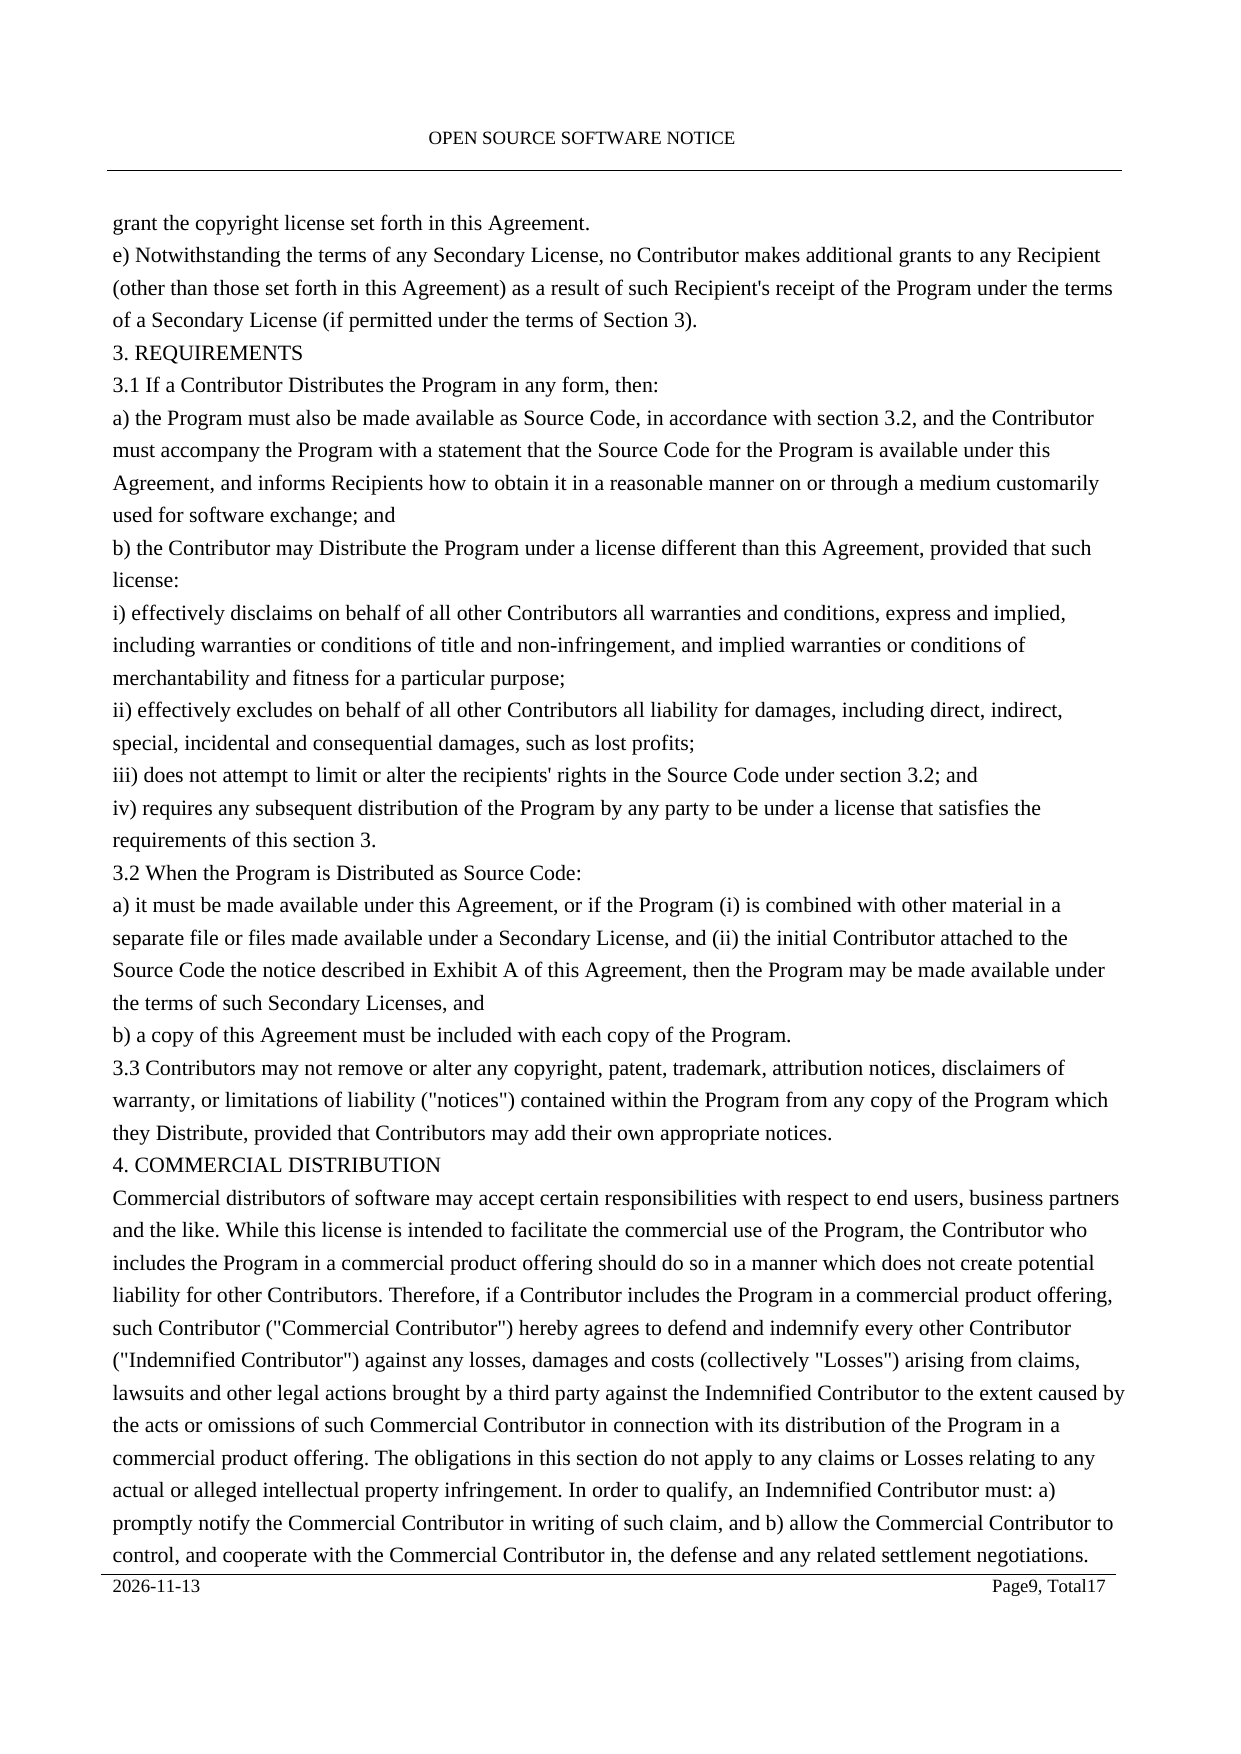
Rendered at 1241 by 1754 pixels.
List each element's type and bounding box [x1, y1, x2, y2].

text [112, 206, 1128, 1571]
